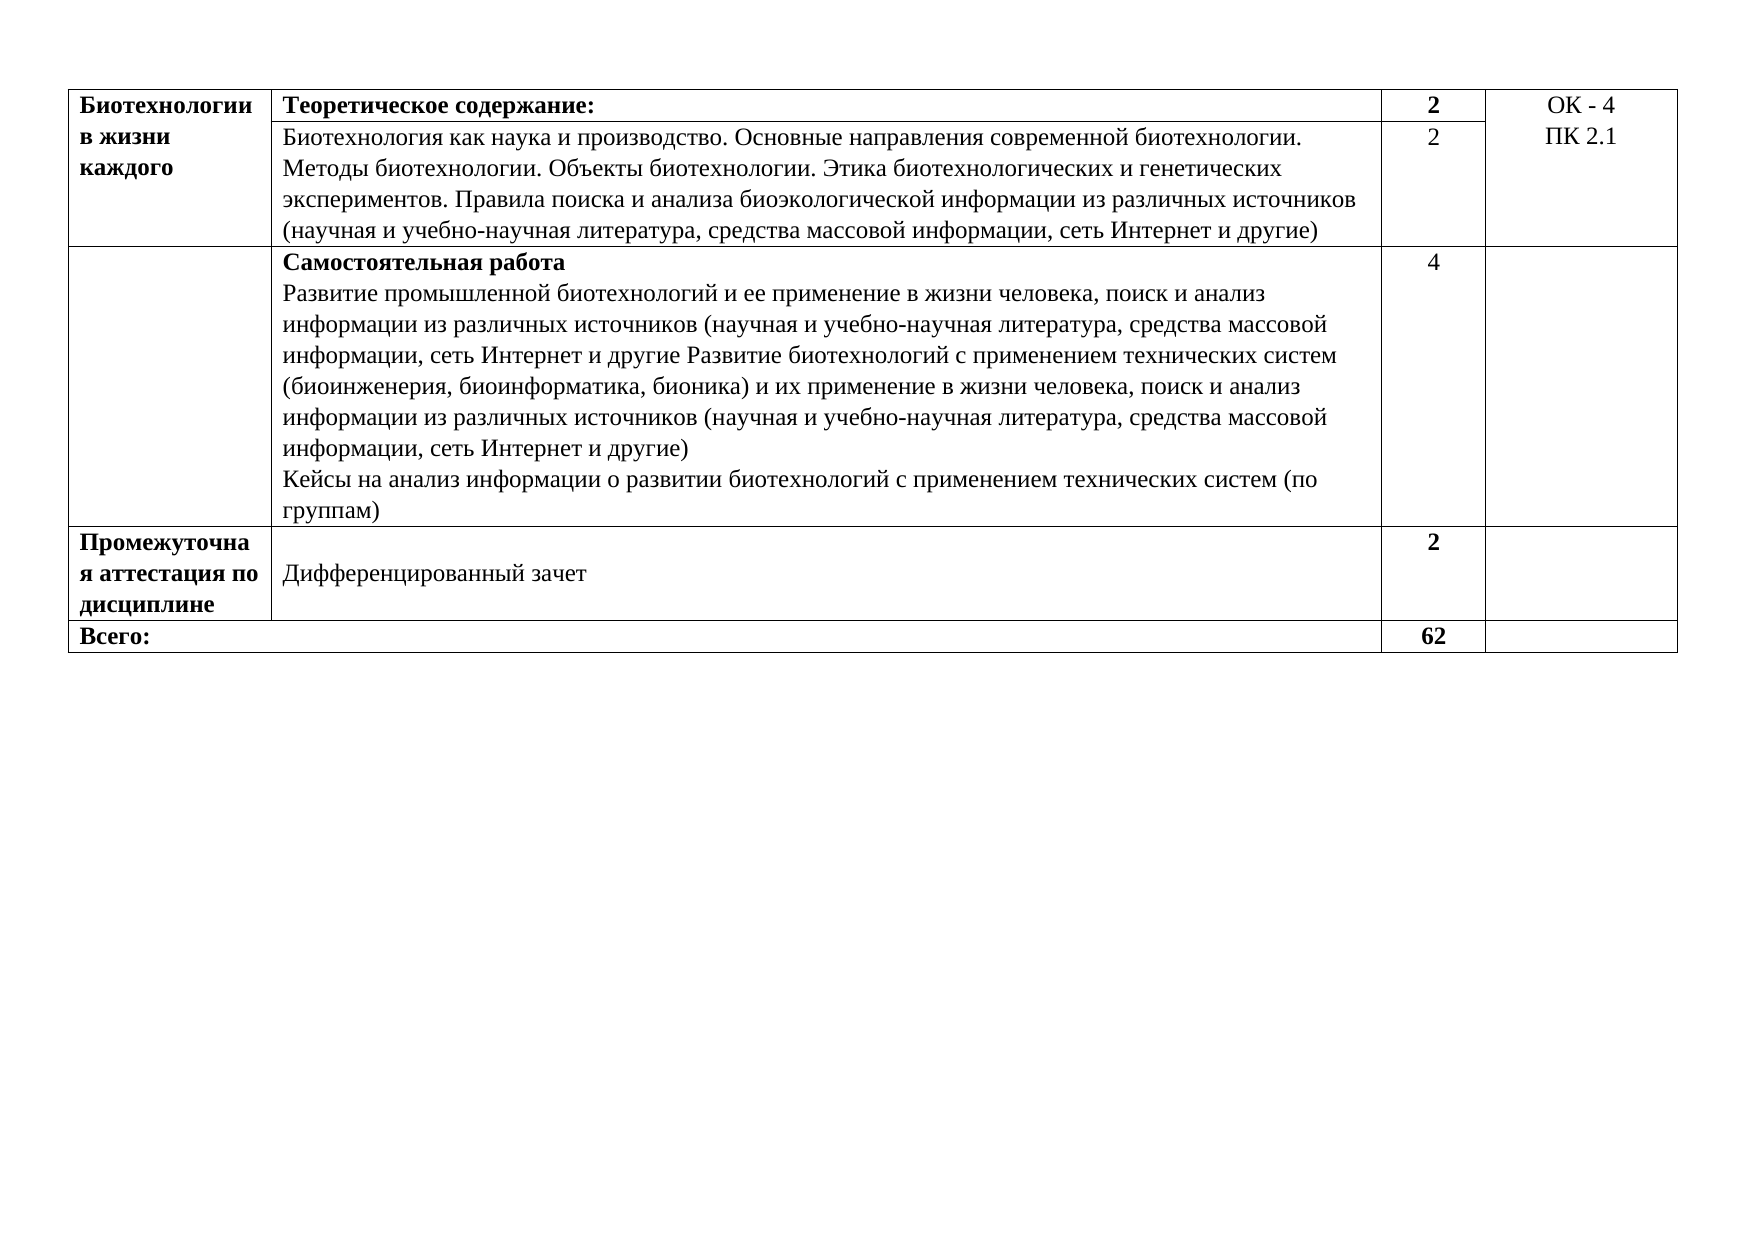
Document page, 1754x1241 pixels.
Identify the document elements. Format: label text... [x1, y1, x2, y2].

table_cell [69, 90, 271, 246]
table_cell Самостоятельная работа Развитие промышленной биотехнологий и ее применение в жизни человека, поиск и анализ информации из различных источников (научная и учебно-научная литература, средства массовой информации, сеть Интернет и другие Развитие биотехнологий с применением технических систем (биоинженерия, биоинформатика, бионика) и их применение в жизни человека, поиск и анализ информации из различных источников (научная и учебно-научная литература, средства массовой информации, сеть Интернет и другие) Кейсы на анализ информации о развитии биотехнологий с применением технических систем (по группам) [272, 247, 1381, 526]
table_cell 2 [1382, 90, 1485, 121]
table_cell 2 [1382, 527, 1485, 620]
table_cell 4 [1382, 247, 1485, 526]
table_cell Дифференцированный зачет [272, 527, 1381, 620]
table_cell [69, 247, 271, 526]
table_cell [1486, 621, 1677, 652]
table_cell Промежуточная аттестация по дисциплине [69, 527, 271, 620]
table_cell Всего: [69, 621, 1381, 652]
table_cell [1486, 247, 1677, 526]
table_cell Теоретическое содержание: [272, 90, 1381, 121]
table_cell 2 [1382, 122, 1485, 246]
table_cell Биотехнология как наука и производство. Основные направления современной биотехнологии. Методы биотехнологии. Объекты биотехнологии. Этика биотехнологических и генетических экспериментов. Правила поиска и анализа биоэкологической информации из различных источников (научная и учебно-научная литература, средства массовой информации, сеть Интернет и другие) [272, 122, 1381, 246]
table_cell [1486, 527, 1677, 620]
table_cell 62 [1382, 621, 1485, 652]
